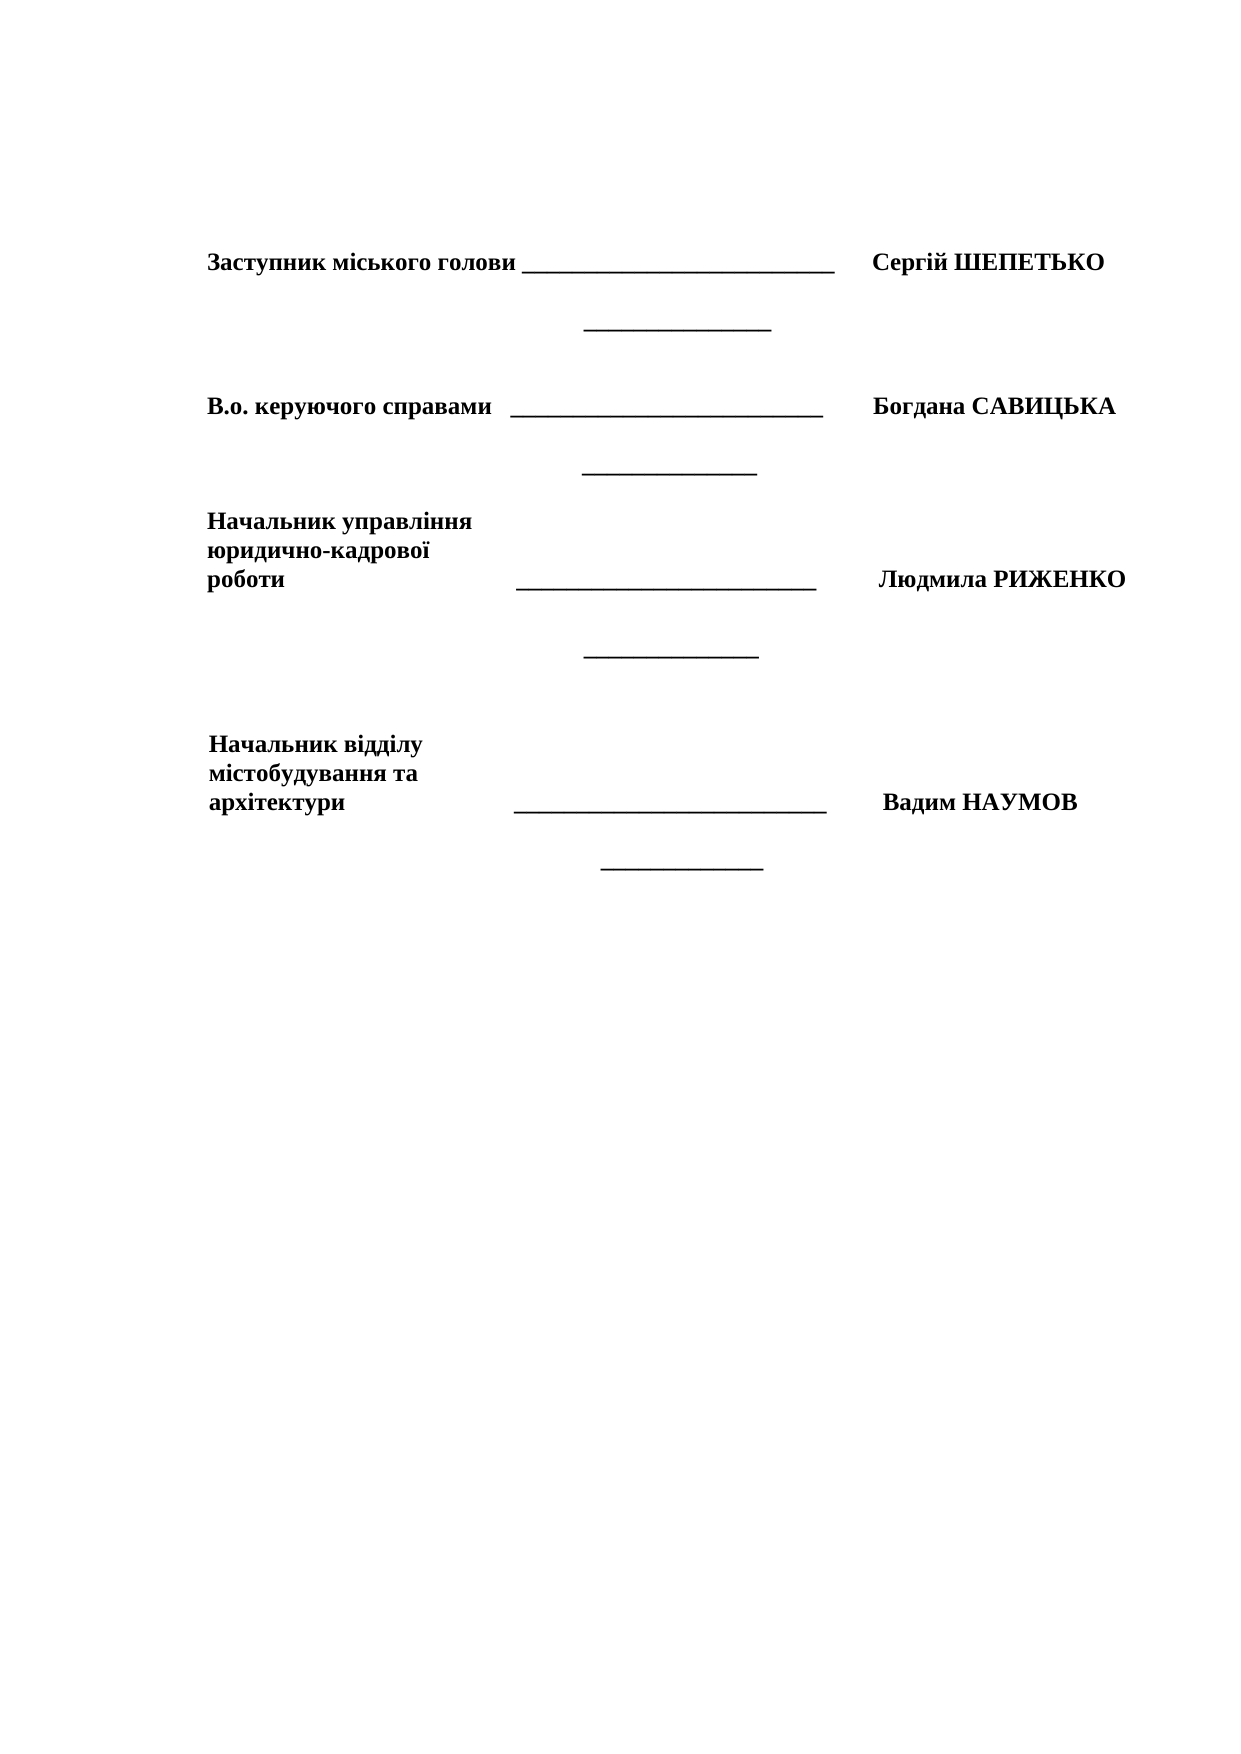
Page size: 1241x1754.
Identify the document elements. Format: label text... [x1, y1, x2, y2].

text Начальник управління [207, 506, 1152, 535]
text Заступник міського голови _________________________ Сергій ШЕПЕТЬКО [207, 247, 1152, 276]
text ______________ [207, 449, 1152, 477]
text архітектури _________________________ Вадим НАУМОВ [177, 787, 1152, 816]
text містобудування та [177, 758, 1152, 787]
text Начальник відділу [177, 729, 1152, 758]
text ______________ [177, 632, 1152, 661]
text _____________ [207, 844, 1152, 873]
text роботи ________________________ Людмила РИЖЕНКО [207, 564, 1152, 592]
text _______________ [177, 305, 1152, 334]
text В.о. керуючого справами _________________________ Богдана САВИЦЬКА [207, 391, 1152, 420]
text юридично-кадрової [207, 535, 1152, 564]
